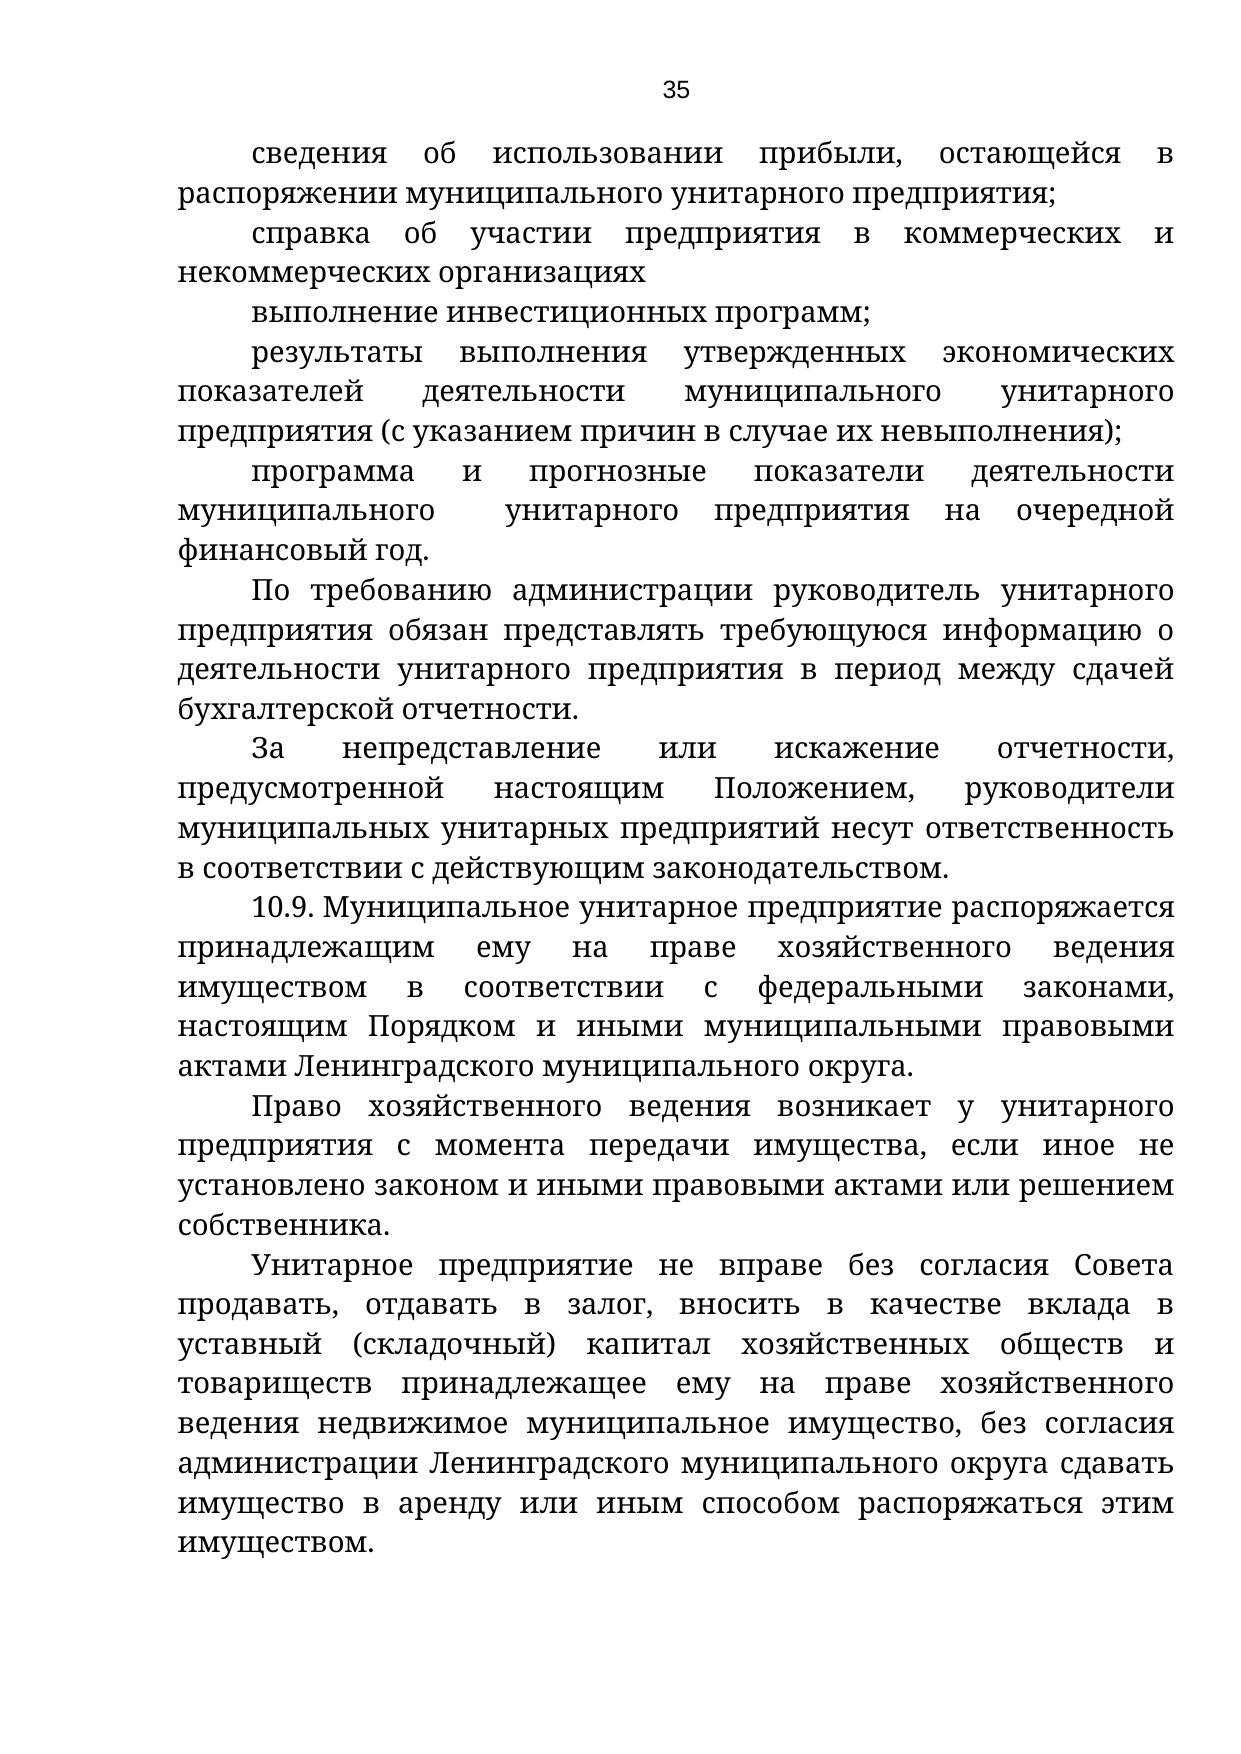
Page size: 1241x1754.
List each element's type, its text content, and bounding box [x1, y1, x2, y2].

text Унитарное предприятие не вправе без согласия Совета продавать, отдавать в залог, вносить в качестве вклада в уставный (складочный) капитал хозяйственных обществ и товариществ принадлежащее ему на праве хозяйственного ведения недвижимое муниципальное имущество, без согласия администрации Ленинградского муниципального округа сдавать имущество в аренду или иным способом распоряжаться этим имуществом. [177, 1244, 1175, 1561]
text выполнение инвестиционных программ; [177, 291, 1175, 331]
text сведения об использовании прибыли, остающейся в распоряжении муниципального унитарного предприятия; [177, 132, 1175, 212]
text За непредставление или искажение отчетности, предусмотренной настоящим Положением, руководители муниципальных унитарных предприятий несут ответственность в соответствии с действующим законодательством. [177, 728, 1175, 887]
text результаты выполнения утвержденных экономических показателей деятельности муниципального унитарного предприятия (с указанием причин в случае их невыполнения); [177, 331, 1175, 450]
text справка об участии предприятия в коммерческих и некоммерческих организациях [177, 212, 1175, 291]
text Право хозяйственного ведения возникает у унитарного предприятия с момента передачи имущества, если иное не установлено законом и иными правовыми актами или решением собственника. [177, 1085, 1175, 1244]
text По требованию администрации руководитель унитарного предприятия обязан представлять требующуюся информацию о деятельности унитарного предприятия в период между сдачей бухгалтерской отчетности. [177, 569, 1175, 728]
text 10.9. Муниципальное унитарное предприятие распоряжается принадлежащим ему на праве хозяйственного ведения имуществом в соответствии с федеральными законами, настоящим Порядком и иными муниципальными правовыми актами Ленинградского муниципального округа. [177, 887, 1175, 1085]
text программа и прогнозные показатели деятельности муниципального унитарного предприятия на очередной финансовый год. [177, 450, 1175, 569]
